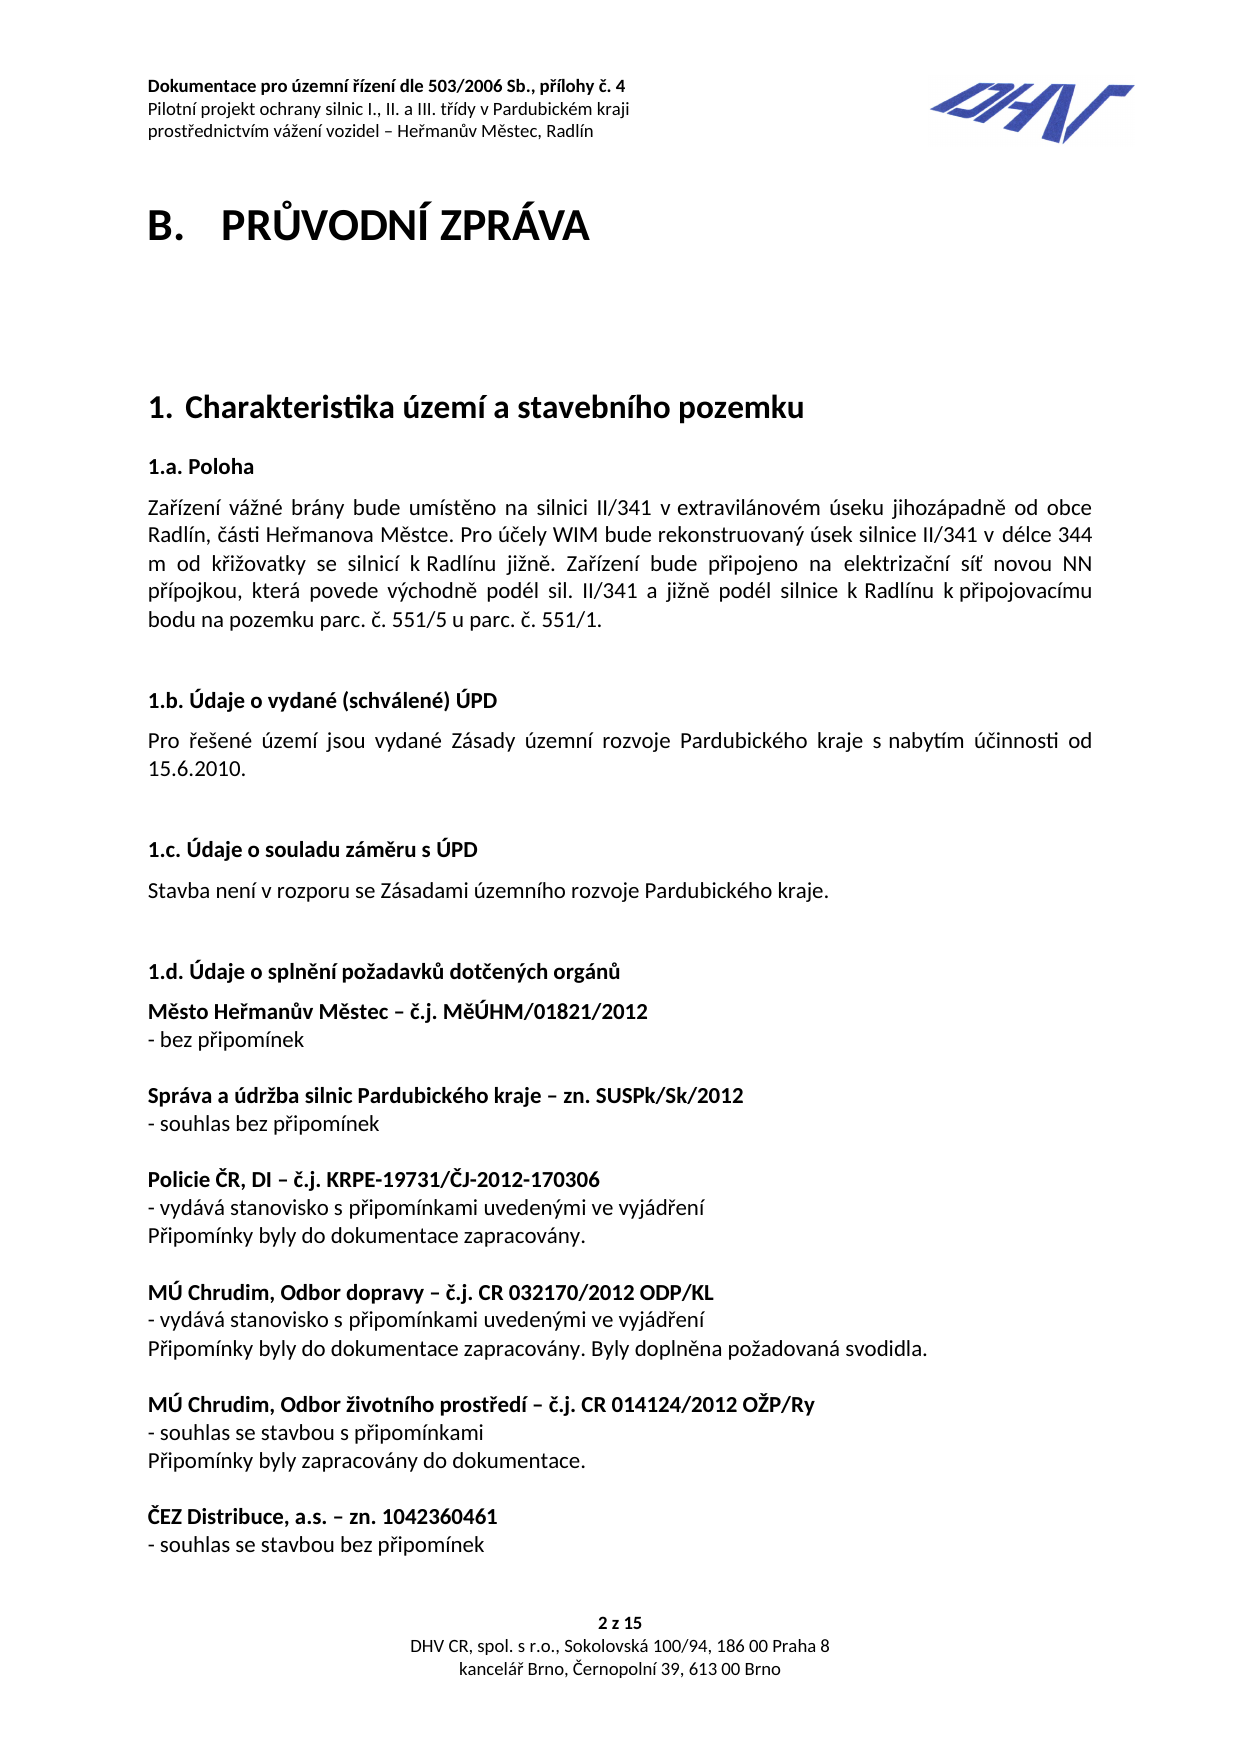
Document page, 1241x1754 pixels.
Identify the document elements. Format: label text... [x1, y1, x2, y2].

text Připomínky byly do dokumentace zapracovány. [148, 1222, 1092, 1249]
subtitle PRŮVODNÍ ZPRÁVA [148, 196, 1092, 252]
text MÚ Chrudim, Odbor dopravy – č.j. CR 032170/2012 ODP/KL [148, 1278, 1092, 1306]
subtitle Údaje o splnění požadavků dotčených orgánů [148, 957, 1092, 985]
subtitle Údaje o souladu záměru s ÚPD [148, 835, 1092, 863]
text MÚ Chrudim, Odbor životního prostředí – č.j. CR 014124/2012 OŽP/Ry [148, 1390, 1092, 1418]
text - vydává stanovisko s připomínkami uvedenými ve vyjádření [148, 1193, 1092, 1222]
text Správa a údržba silnic Pardubického kraje – zn. SUSPk/Sk/2012 [148, 1081, 1092, 1109]
subtitle Údaje o vydané (schválené) ÚPD [148, 686, 1092, 714]
text Pro řešené území jsou vydané Zásady územní rozvoje Pardubického kraje s nabytím účinnosti od 15.6.2010. [148, 726, 1092, 782]
picture [928, 75, 1135, 147]
subtitle Poloha [148, 452, 1092, 480]
text Město Heřmanův Městec – č.j. MěÚHM/01821/2012 [148, 997, 1092, 1025]
subtitle Charakteristika území a stavebního pozemku [148, 386, 1092, 427]
text Připomínky byly do dokumentace zapracovány. Byly doplněna požadovaná svodidla. [148, 1334, 1092, 1362]
text - bez připomínek [148, 1025, 1092, 1053]
text - souhlas se stavbou s připomínkami [148, 1418, 1092, 1446]
text Stavba není v rozporu se Zásadami územního rozvoje Pardubického kraje. [148, 876, 1092, 904]
text - souhlas se stavbou bez připomínek [148, 1530, 1092, 1558]
text - vydává stanovisko s připomínkami uvedenými ve vyjádření [148, 1306, 1092, 1334]
text Zařízení vážné brány bude umístěno na silnici II/341 v extravilánovém úseku jihozápadně od obce Radlín, části Heřmanova Městce. Pro účely WIM bude rekonstruovaný úsek silnice II/341 v délce 344 m od křižovatky se silnicí k Radlínu jižně. Zařízení bude připojeno na elektrizační síť novou NN přípojkou, která povede východně podél sil. II/341 a jižně podél silnice k Radlínu k připojovacímu bodu na pozemku parc. č. 551/5 u parc. č. 551/1. [148, 493, 1092, 633]
text ČEZ Distribuce, a.s. – zn. 1042360461 [148, 1502, 1092, 1530]
text - souhlas bez připomínek [148, 1109, 1092, 1137]
text Připomínky byly zapracovány do dokumentace. [148, 1446, 1092, 1474]
text Policie ČR, DI – č.j. KRPE-19731/ČJ-2012-170306 [148, 1166, 1092, 1193]
